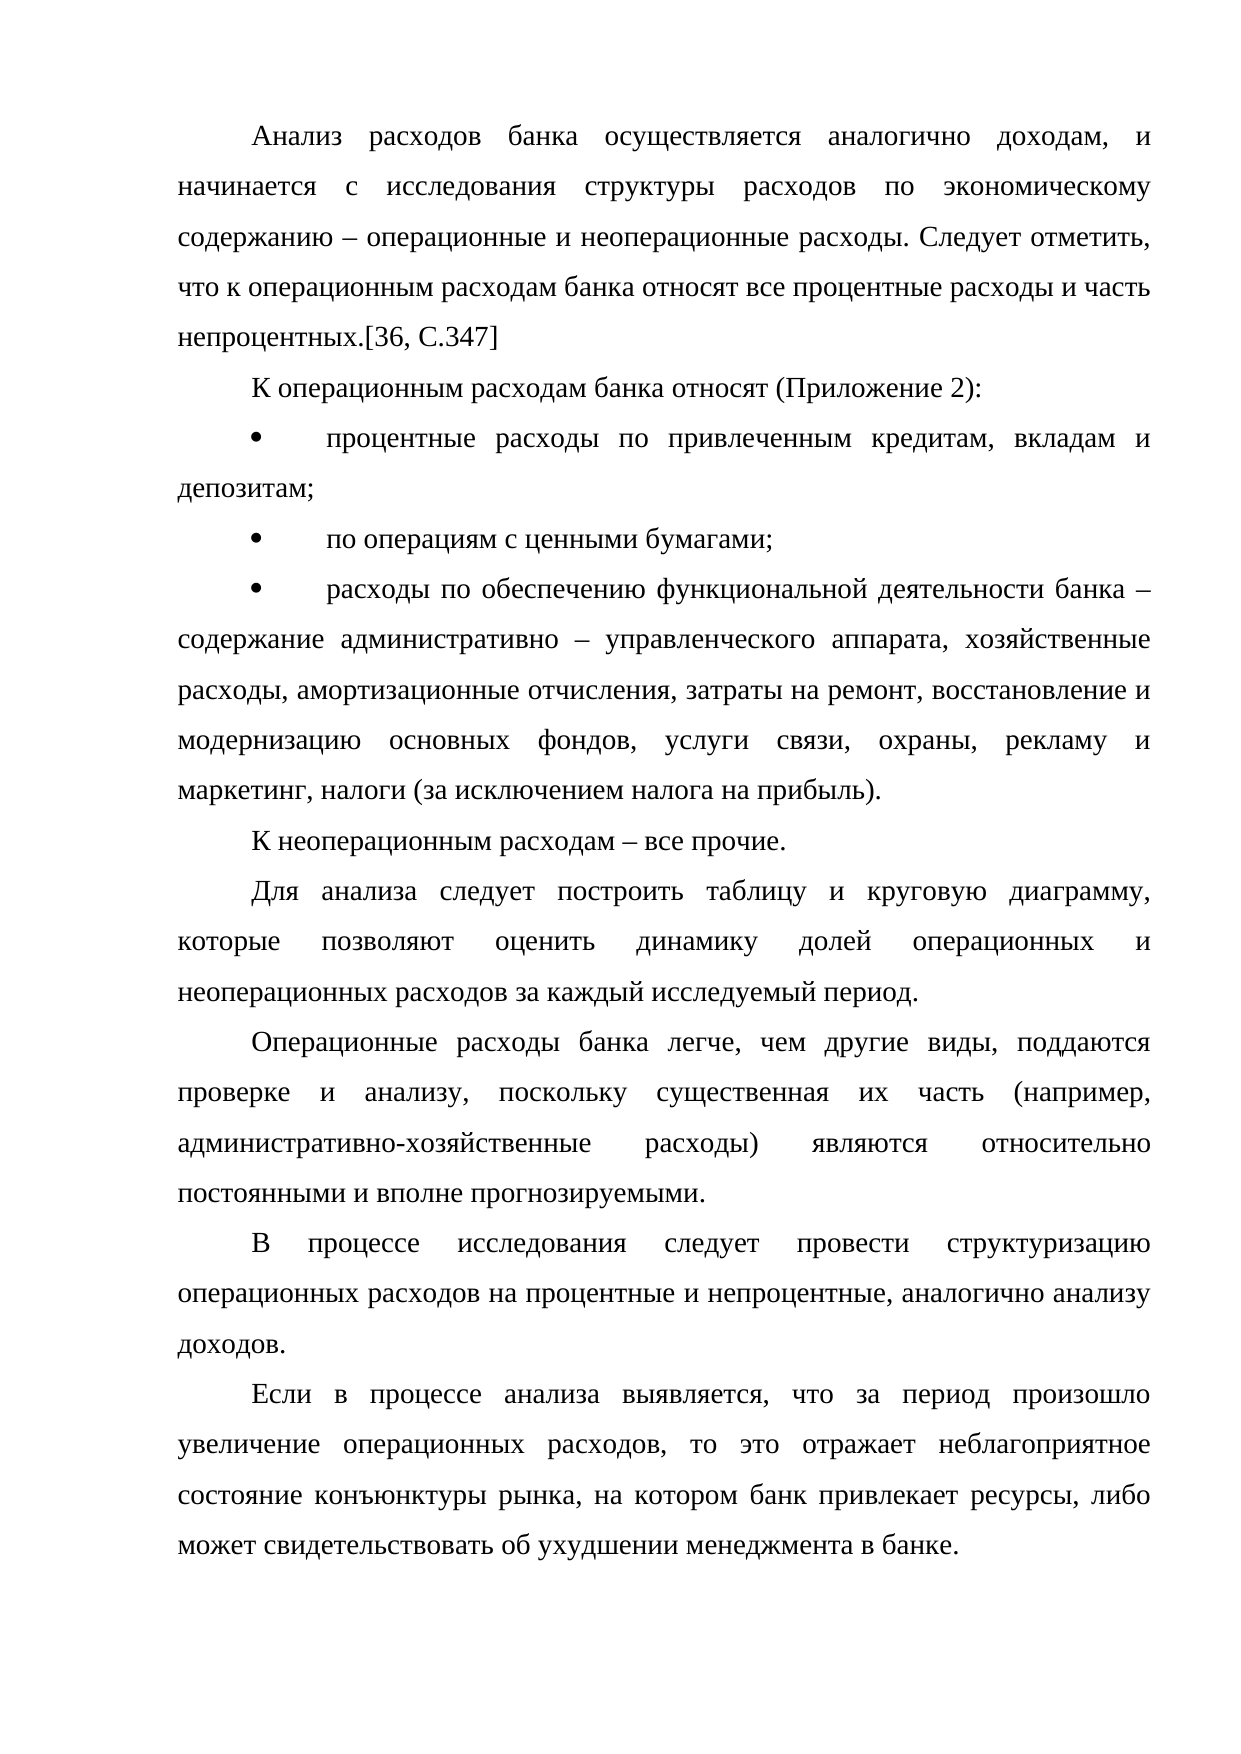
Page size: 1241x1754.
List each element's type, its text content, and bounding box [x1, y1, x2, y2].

text Для анализа следует построить таблицу и круговую диаграмму, которые позволяют оценить динамику долей операционных и неоперационных расходов за каждый исследуемый период. [177, 873, 1152, 1007]
text В процессе исследования следует провести структуризацию операционных расходов на процентные и непроцентные, аналогично анализу доходов. [177, 1225, 1152, 1359]
text Анализ расходов банка осуществляется аналогично доходам, и начинается с исследования структуры расходов по экономическому содержанию – операционные и неоперационные расходы. Следует отметить, что к операционным расходам банка относят все процентные расходы и часть непроцентных.[36, C.347] [177, 118, 1152, 353]
list расходы по обеспечению функциональной деятельности банка – содержание административно – управленческого аппарата, хозяйственные расходы, амортизационные отчисления, затраты на ремонт, восстановление и модернизацию основных фондов, услуги связи, охраны, рекламу и маркетинг, налоги (за исключением налога на прибыль). [177, 571, 1152, 806]
list по операциям с ценными бумагами; [177, 521, 1152, 554]
list процентные расходы по привлеченным кредитам, вкладам и депозитам; [177, 420, 1152, 504]
text Операционные расходы банка легче, чем другие виды, поддаются проверке и анализу, поскольку существенная их часть (например, административно-хозяйственные расходы) являются относительно постоянными и вполне прогнозируемыми. [177, 1024, 1152, 1208]
text Если в процессе анализа выявляется, что за период произошло увеличение операционных расходов, то это отражает неблагоприятное состояние конъюнктуры рынка, на котором банк привлекает ресурсы, либо может свидетельствовать об ухудшении менеджмента в банке. [177, 1376, 1152, 1561]
text К неоперационным расходам – все прочие. [177, 823, 1152, 856]
text К операционным расходам банка относят (Приложение 2): [177, 370, 1152, 403]
